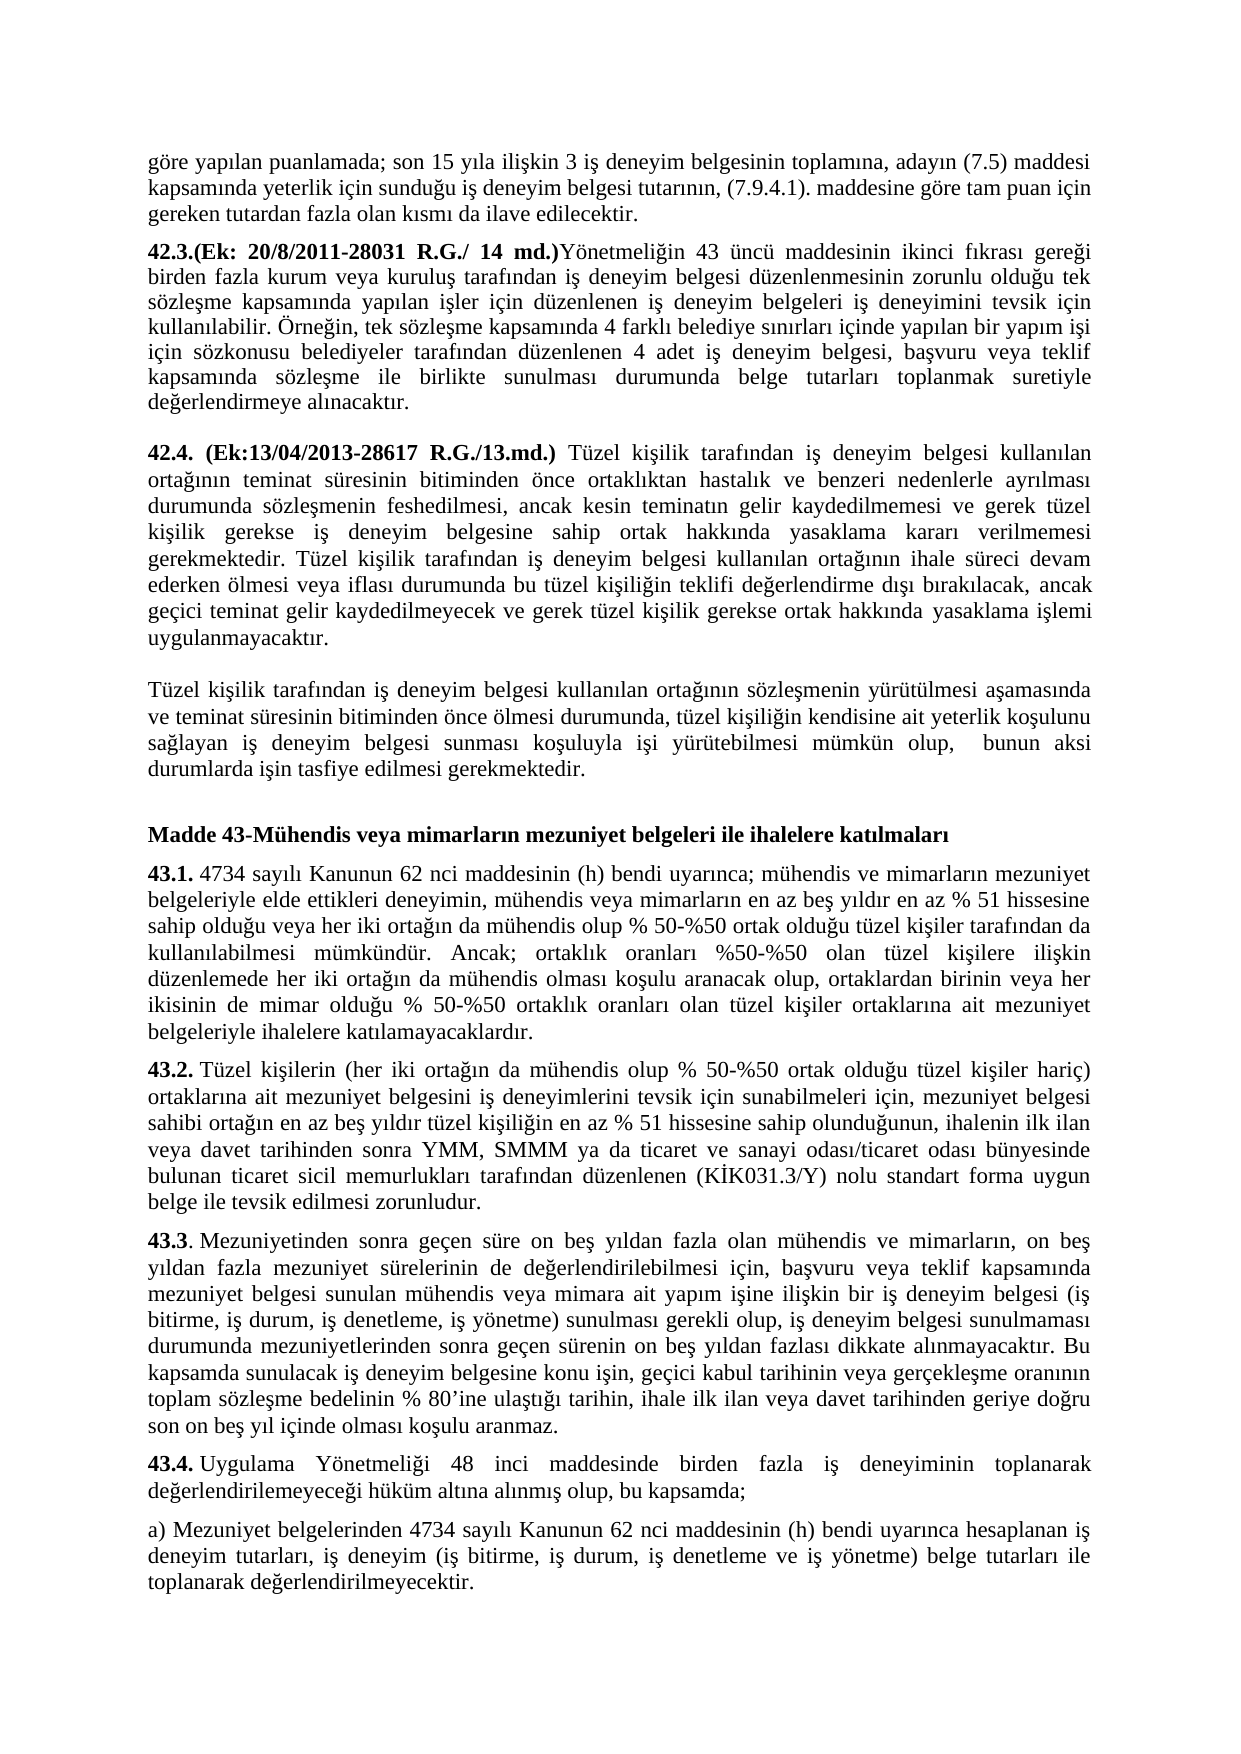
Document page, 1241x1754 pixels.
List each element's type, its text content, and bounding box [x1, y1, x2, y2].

text 43.3. Mezuniyetinden sonra geçen süre on beş yıldan fazla olan mühendis ve mimarların, on beş yıldan fazla mezuniyet sürelerinin de değerlendirilebilmesi için, başvuru veya teklif kapsamında mezuniyet belgesi sunulan mühendis veya mimara ait yapım işine ilişkin bir iş deneyim belgesi (iş bitirme, iş durum, iş denetleme, iş yönetme) sunulması gerekli olup, iş deneyim belgesi sunulmaması durumunda mezuniyetlerinden sonra geçen sürenin on beş yıldan fazlası dikkate alınmayacaktır. Bu kapsamda sunulacak iş deneyim belgesine konu işin, geçici kabul tarihinin veya gerçekleşme oranının toplam sözleşme bedelinin % 80’ine ulaştığı tarihin, ihale ilk ilan veya davet tarihinden geriye doğru son on beş yıl içinde olması koşulu aranmaz. [148, 1227, 1092, 1438]
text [148, 148, 1092, 227]
text Madde 43-Mühendis veya mimarların mezuniyet belgeleri ile ihalelere katılmaları [148, 821, 1092, 847]
text 43.2. Tüzel kişilerin (her iki ortağın da mühendis olup % 50-%50 ortak olduğu tüzel kişiler hariç) ortaklarına ait mezuniyet belgesini iş deneyimlerini tevsik için sunabilmeleri için, mezuniyet belgesi sahibi ortağın en az beş yıldır tüzel kişiliğin en az % 51 hissesine sahip olunduğunun, ihalenin ilk ilan veya davet tarihinden sonra YMM, SMMM ya da ticaret ve sanayi odası/ticaret odası bünyesinde bulunan ticaret sicil memurlukları tarafından düzenlenen (KİK031.3/Y) nolu standart forma uygun belge ile tevsik edilmesi zorunludur. [148, 1057, 1092, 1215]
text 42.3.(Ek: 20/8/2011-28031 R.G./ 14 md.)Yönetmeliğin 43 üncü maddesinin ikinci fıkrası gereği birden fazla kurum veya kuruluş tarafından iş deneyim belgesi düzenlenmesinin zorunlu olduğu tek sözleşme kapsamında yapılan işler için düzenlenen iş deneyim belgeleri iş deneyimini tevsik için kullanılabilir. Örneğin, tek sözleşme kapsamında 4 farklı belediye sınırları içinde yapılan bir yapım işi için sözkonusu belediyeler tarafından düzenlenen 4 adet iş deneyim belgesi, başvuru veya teklif kapsamında sözleşme ile birlikte sunulması durumunda belge tutarları toplanmak suretiyle değerlendirmeye alınacaktır. [148, 239, 1092, 414]
text 42.4. (Ek:13/04/2013-28617 R.G./13.md.) Tüzel kişilik tarafından iş deneyim belgesi kullanılan ortağının teminat süresinin bitiminden önce ortaklıktan hastalık ve benzeri nedenlerle ayrılması durumunda sözleşmenin feshedilmesi, ancak kesin teminatın gelir kaydedilmemesi ve gerek tüzel kişilik gerekse iş deneyim belgesine sahip ortak hakkında yasaklama kararı verilmemesi gerekmektedir. Tüzel kişilik tarafından iş deneyim belgesi kullanılan ortağının ihale süreci devam ederken ölmesi veya iflası durumunda bu tüzel kişiliğin teklifi değerlendirme dışı bırakılacak, ancak geçici teminat gelir kaydedilmeyecek ve gerek tüzel kişilik gerekse ortak hakkında yasaklama işlemi uygulanmayacaktır. [148, 439, 1092, 650]
text Tüzel kişilik tarafından iş deneyim belgesi kullanılan ortağının sözleşmenin yürütülmesi aşamasında ve teminat süresinin bitiminden önce ölmesi durumunda, tüzel kişiliğin kendisine ait yeterlik koşulunu sağlayan iş deneyim belgesi sunması koşuluyla işi yürütebilmesi mümkün olup, bunun aksi durumlarda işin tasfiye edilmesi gerekmektedir. [148, 676, 1092, 782]
text 43.1. 4734 sayılı Kanunun 62 nci maddesinin (h) bendi uyarınca; mühendis ve mimarların mezuniyet belgeleriyle elde ettikleri deneyimin, mühendis veya mimarların en az beş yıldır en az % 51 hissesine sahip olduğu veya her iki ortağın da mühendis olup % 50-%50 ortak olduğu tüzel kişiler tarafından da kullanılabilmesi mümkündür. Ancak; ortaklık oranları %50-%50 olan tüzel kişilere ilişkin düzenlemede her iki ortağın da mühendis olması koşulu aranacak olup, ortaklardan birinin veya her ikisinin de mimar olduğu % 50-%50 ortaklık oranları olan tüzel kişiler ortaklarına ait mezuniyet belgeleriyle ihalelere katılamayacaklardır. [148, 859, 1092, 1044]
text 43.4. Uygulama Yönetmeliği 48 inci maddesinde birden fazla iş deneyiminin toplanarak değerlendirilemeyeceği hüküm altına alınmış olup, bu kapsamda; [148, 1451, 1092, 1503]
text a) Mezuniyet belgelerinden 4734 sayılı Kanunun 62 nci maddesinin (h) bendi uyarınca hesaplanan iş deneyim tutarları, iş deneyim (iş bitirme, iş durum, iş denetleme ve iş yönetme) belge tutarları ile toplanarak değerlendirilmeyecektir. [148, 1516, 1092, 1595]
